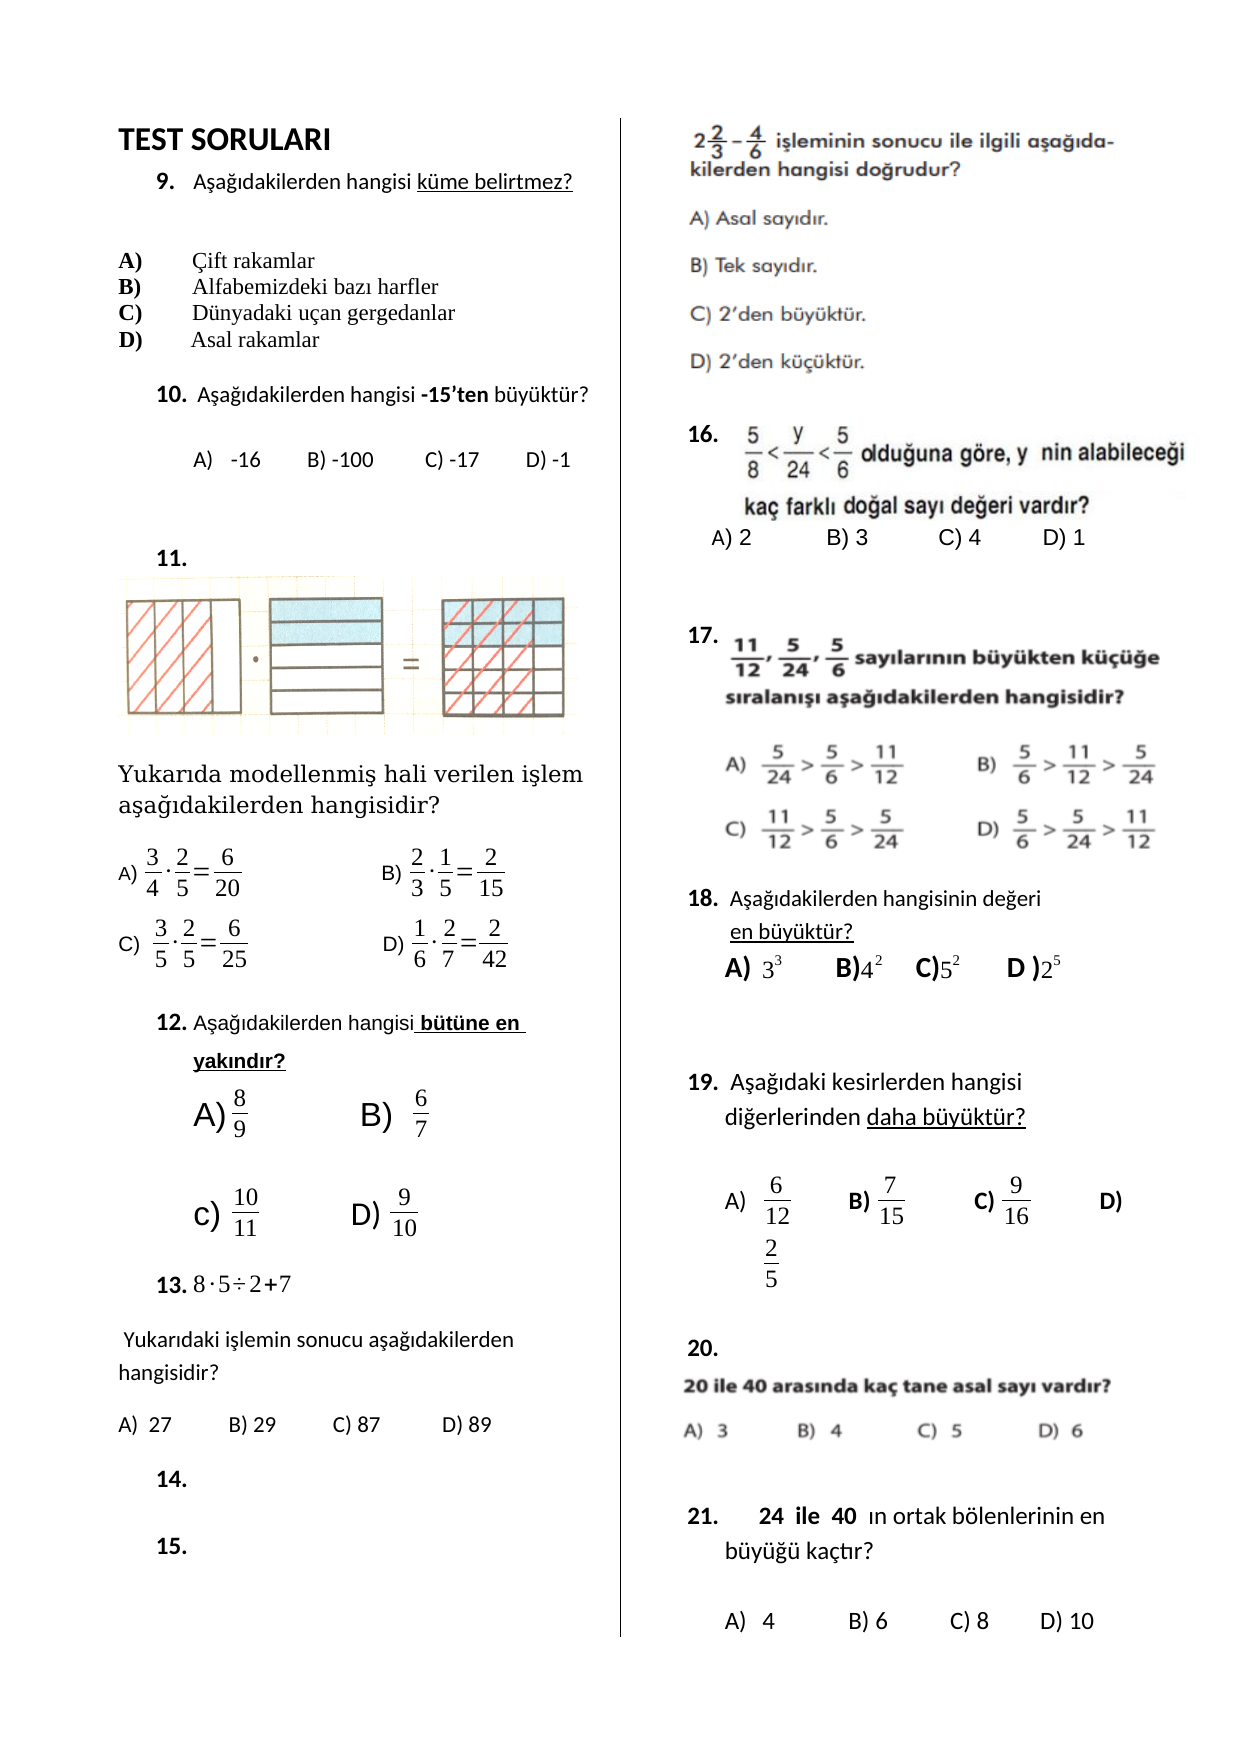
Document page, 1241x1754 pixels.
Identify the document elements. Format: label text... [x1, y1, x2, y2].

list Aşağıdakilerden hangisi -15’ten büyüktür? [133, 378, 606, 409]
list Alfabemizdeki bazı harfler [118, 273, 606, 299]
picture [687, 118, 1145, 394]
picture [675, 1373, 1138, 1471]
picture [714, 632, 1177, 863]
list -16 B) -100 C) -17 D) -1 [193, 446, 606, 474]
text A) 2 B) 3 C) 4 D) 1 [649, 523, 1122, 551]
list B) [193, 1085, 591, 1144]
list B) C) D) [724, 1171, 1137, 1293]
text c) D) [193, 1184, 606, 1243]
list Aşağıdakilerden hangisinin değeri [687, 882, 1137, 913]
list 24 ile 40 ın ortak bölenlerinin en büyüğü kaçtır? [687, 1500, 1137, 1566]
picture [739, 426, 1188, 521]
text Yukarıdaki işlemin sonucu aşağıdakilerden hangisidir? [118, 1325, 591, 1386]
list Aşağıdaki kesirlerden hangisi diğerlerinden daha büyüktür? [687, 1066, 1137, 1132]
list en büyüktür? [724, 917, 1137, 945]
list Asal rakamlar [118, 326, 606, 352]
list Aşağıdakilerden hangisi bütüne en yakındır? [156, 1006, 591, 1073]
list Aşağıdakilerden hangisi küme belirtmez? [156, 165, 606, 195]
list B) C) D ) [724, 949, 1137, 985]
list TEST SORULARI [118, 118, 606, 159]
list Çift rakamlar [118, 247, 606, 273]
text Yukarıda modellenmiş hali verilen işlem aşağıdakilerden hangisidir? [118, 760, 591, 819]
list Dünyadaki uçan gergedanlar [118, 299, 606, 326]
list 4 B) 6 C) 8 D) 10 [724, 1605, 1137, 1636]
text A) 27 B) 29 C) 87 D) 89 [118, 1411, 591, 1439]
text A) B) C) D) [118, 844, 591, 973]
